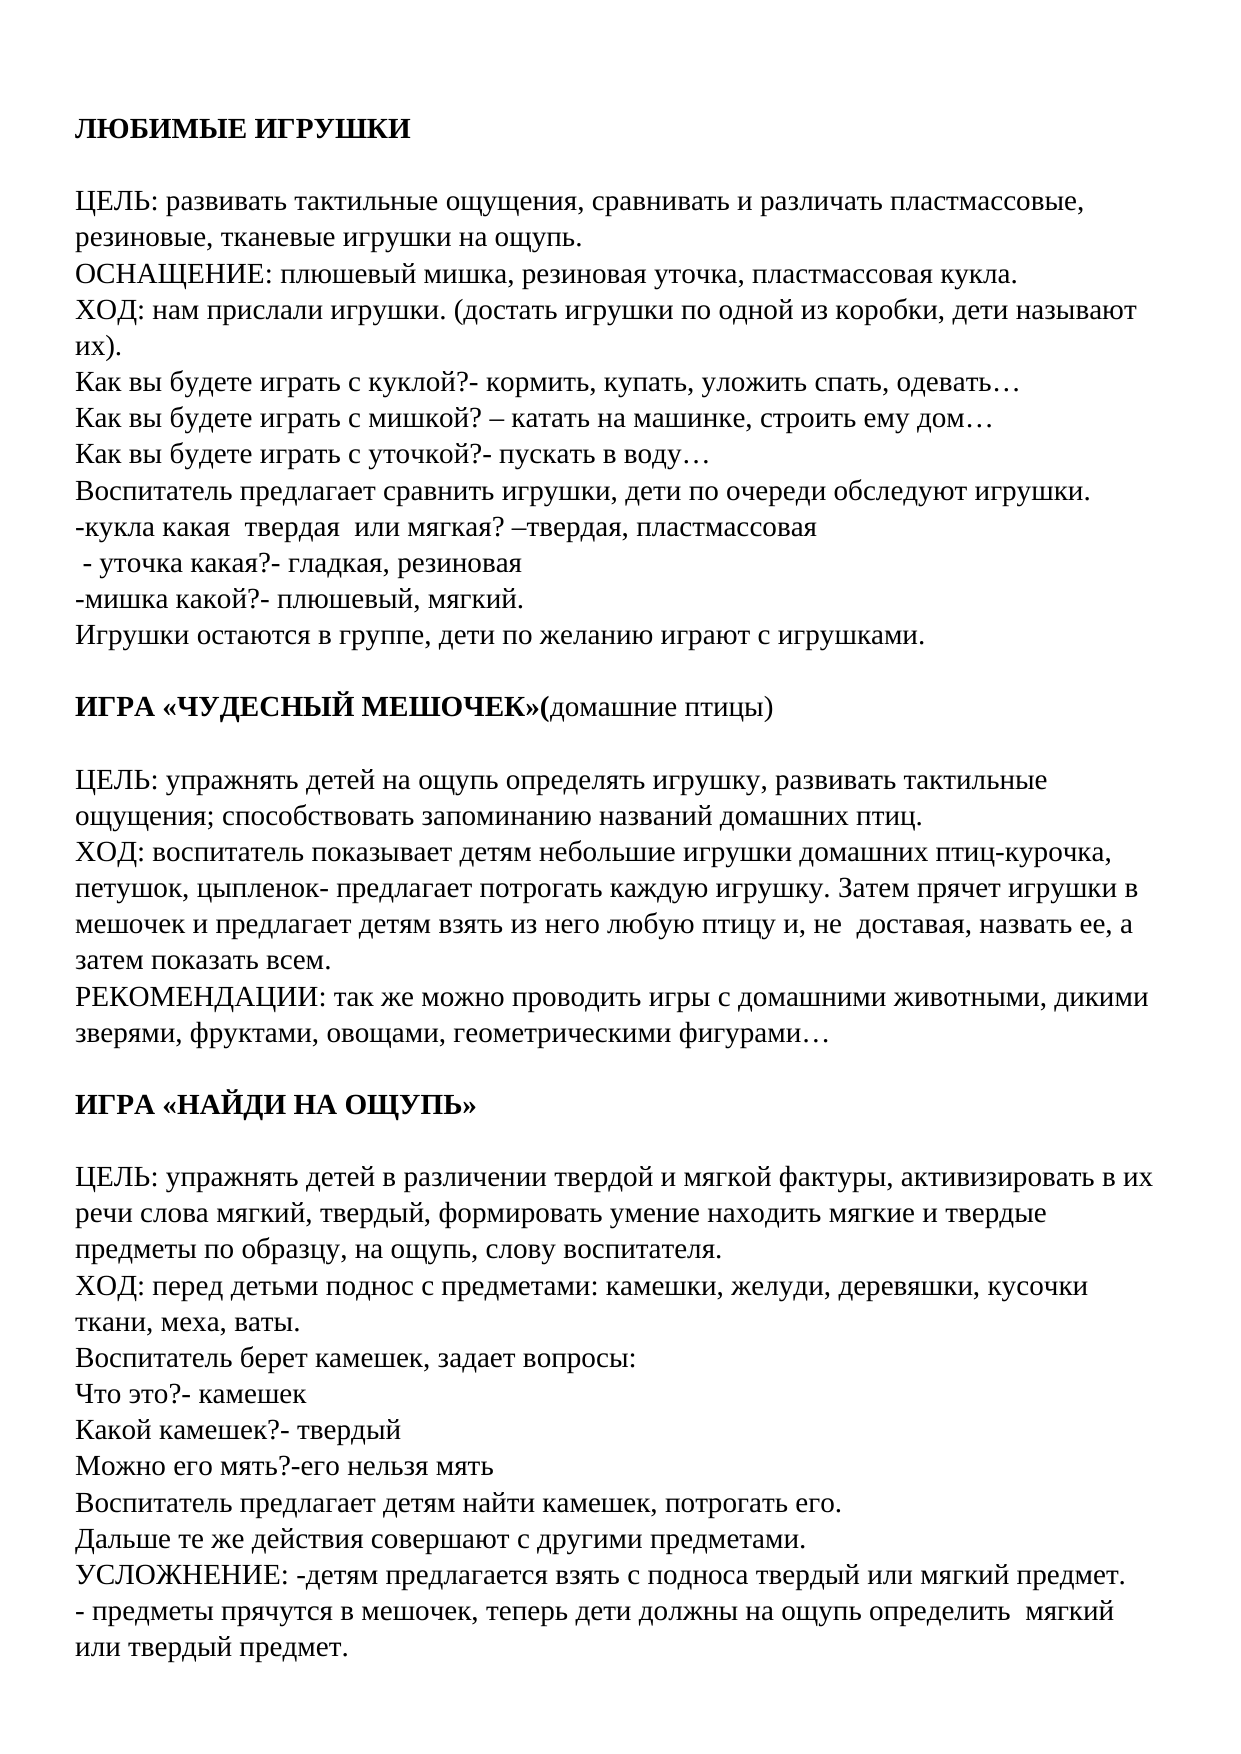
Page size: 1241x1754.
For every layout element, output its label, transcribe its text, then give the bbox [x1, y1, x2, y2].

text ЦЕЛЬ: упражнять детей в различении твердой и мягкой фактуры, активизировать в их речи слова мягкий, твердый, формировать умение находить мягкие и твердые предметы по образцу, на ощупь, слову воспитателя. [75, 1159, 1165, 1265]
text -кукла какая твердая или мягкая? –твердая, пластмассовая [75, 509, 1165, 542]
text ЛЮБИМЫЕ ИГРУШКИ [75, 111, 1165, 145]
text Игрушки остаются в группе, дети по желанию играют с игрушками. [75, 617, 1165, 651]
text Можно его мять?-его нельзя мять [75, 1448, 1165, 1482]
text Что это?- камешек [75, 1376, 1165, 1410]
text Какой камешек?- твердый [75, 1412, 1165, 1446]
text РЕКОМЕНДАЦИИ: так же можно проводить игры с домашними животными, дикими зверями, фруктами, овощами, геометрическими фигурами… [75, 979, 1165, 1048]
text Как вы будете играть с мишкой? – катать на машинке, строить ему дом… [75, 400, 1165, 434]
text ХОД: нам прислали игрушки. (достать игрушки по одной из коробки, дети называют их). [75, 292, 1165, 362]
text -мишка какой?- плюшевый, мягкий. [75, 581, 1165, 614]
text Как вы будете играть с уточкой?- пускать в воду… [75, 436, 1165, 470]
text Дальше те же действия совершают с другими предметами. [75, 1521, 1165, 1554]
text ХОД: перед детьми поднос с предметами: камешки, желуди, деревяшки, кусочки ткани, меха, ваты. [75, 1268, 1165, 1337]
text ЦЕЛЬ: развивать тактильные ощущения, сравнивать и различать пластмассовые, резиновые, тканевые игрушки на ощупь. [75, 183, 1165, 253]
text Воспитатель предлагает сравнить игрушки, дети по очереди обследуют игрушки. [75, 473, 1165, 506]
text Как вы будете играть с куклой?- кормить, купать, уложить спать, одевать… [75, 364, 1165, 398]
text УСЛОЖНЕНИЕ: -детям предлагается взять с подноса твердый или мягкий предмет. [75, 1557, 1165, 1591]
text ХОД: воспитатель показывает детям небольшие игрушки домашних птиц-курочка, петушок, цыпленок- предлагает потрогать каждую игрушку. Затем прячет игрушки в мешочек и предлагает детям взять из него любую птицу и, не доставая, назвать ее, а затем показать всем. [75, 834, 1165, 976]
text ИГРА «НАЙДИ НА ОЩУПЬ» [75, 1087, 1165, 1121]
text Воспитатель предлагает детям найти камешек, потрогать его. [75, 1485, 1165, 1518]
text ЦЕЛЬ: упражнять детей на ощупь определять игрушку, развивать тактильные ощущения; способствовать запоминанию названий домашних птиц. [75, 762, 1165, 831]
text - предметы прячутся в мешочек, теперь дети должны на ощупь определить мягкий или твердый предмет. [75, 1593, 1165, 1663]
text ОСНАЩЕНИЕ: плюшевый мишка, резиновая уточка, пластмассовая кукла. [75, 256, 1165, 289]
text ИГРА «ЧУДЕСНЫЙ МЕШОЧЕК»(домашние птицы) [75, 689, 1165, 723]
text Воспитатель берет камешек, задает вопросы: [75, 1340, 1165, 1374]
text - уточка какая?- гладкая, резиновая [75, 545, 1165, 578]
